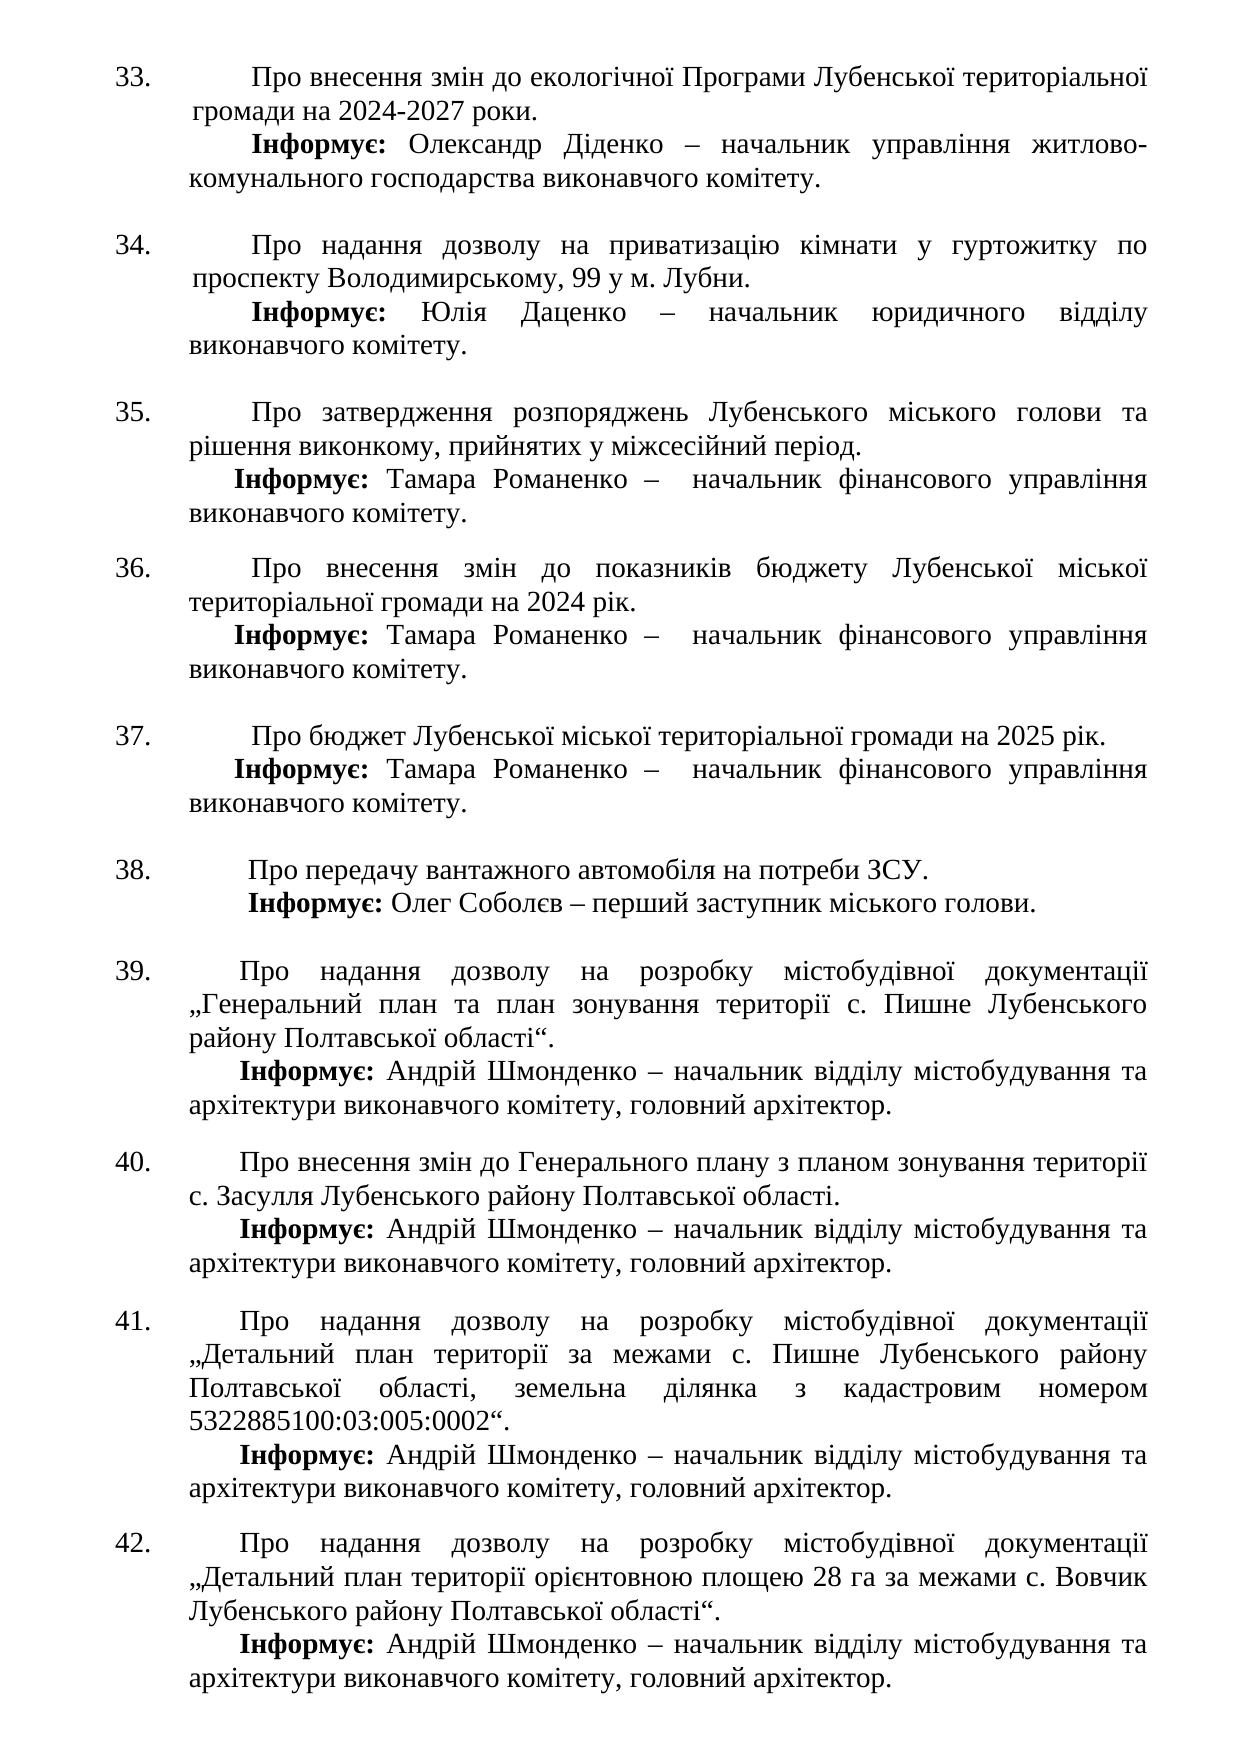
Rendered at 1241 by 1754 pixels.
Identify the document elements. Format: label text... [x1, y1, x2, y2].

table_cell [74, 1303, 177, 1526]
table_cell [74, 550, 177, 718]
table_cell [74, 953, 177, 1144]
table_cell [74, 227, 177, 394]
table_cell [74, 1145, 177, 1303]
table_cell Про бюджет Лубенської міської територіальної громади на 2025 рік. Інформує: Тамара Романенко – начальник фінансового управління виконавчого комітету. [177, 718, 1160, 852]
table_cell Про внесення змін до екологічної Програми Лубенської територіальної громади на 2024-2027 роки. Інформує: Олександр Діденко – начальник управління житлово-комунального господарства виконавчого комітету. [177, 59, 1160, 227]
table_cell Про надання дозволу на розробку містобудівної документації „Детальний план території за межами с. Пишне Лубенського району Полтавської області, земельна ділянка з кадастровим номером 5322885100:03:005:0002“. Інформує: Андрій Шмонденко – начальник відділу містобудування та архітектури виконавчого комітету, головний архітектор. [177, 1303, 1160, 1526]
table_cell [74, 395, 177, 550]
table_cell Про надання дозволу на приватизацію кімнати у гуртожитку по проспекту Володимирському, 99 у м. Лубни. Інформує: Юлія Даценко – начальник юридичного відділу виконавчого комітету. [177, 227, 1160, 394]
table_cell [74, 59, 177, 227]
table_cell Про надання дозволу на розробку містобудівної документації „Детальний план території орієнтовною площею 28 га за межами с. Вовчик Лубенського району Полтавської області“. Інформує: Андрій Шмонденко – начальник відділу містобудування та архітектури виконавчого комітету, головний архітектор. [177, 1526, 1160, 1693]
table_cell [74, 852, 177, 953]
table_cell Про внесення змін до Генерального плану з планом зонування території с. Засулля Лубенського району Полтавської області. Інформує: Андрій Шмонденко – начальник відділу містобудування та архітектури виконавчого комітету, головний архітектор. [177, 1145, 1160, 1303]
table_cell [74, 1526, 177, 1693]
table_cell [74, 718, 177, 852]
table_cell Про передачу вантажного автомобіля на потреби ЗСУ. Інформує: Олег Соболєв – перший заступник міського голови. [177, 852, 1160, 953]
table_cell Про затвердження розпоряджень Лубенського міського голови та рішення виконкому, прийнятих у міжсесійний період. Інформує: Тамара Романенко – начальник фінансового управління виконавчого комітету. [177, 395, 1160, 550]
table_cell Про надання дозволу на розробку містобудівної документації „Генеральний план та план зонування території с. Пишне Лубенського району Полтавської області“. Інформує: Андрій Шмонденко – начальник відділу містобудування та архітектури виконавчого комітету, головний архітектор. [177, 953, 1160, 1144]
table_cell Про внесення змін до показників бюджету Лубенської міської територіальної громади на 2024 рік. Інформує: Тамара Романенко – начальник фінансового управління виконавчого комітету. [177, 550, 1160, 718]
